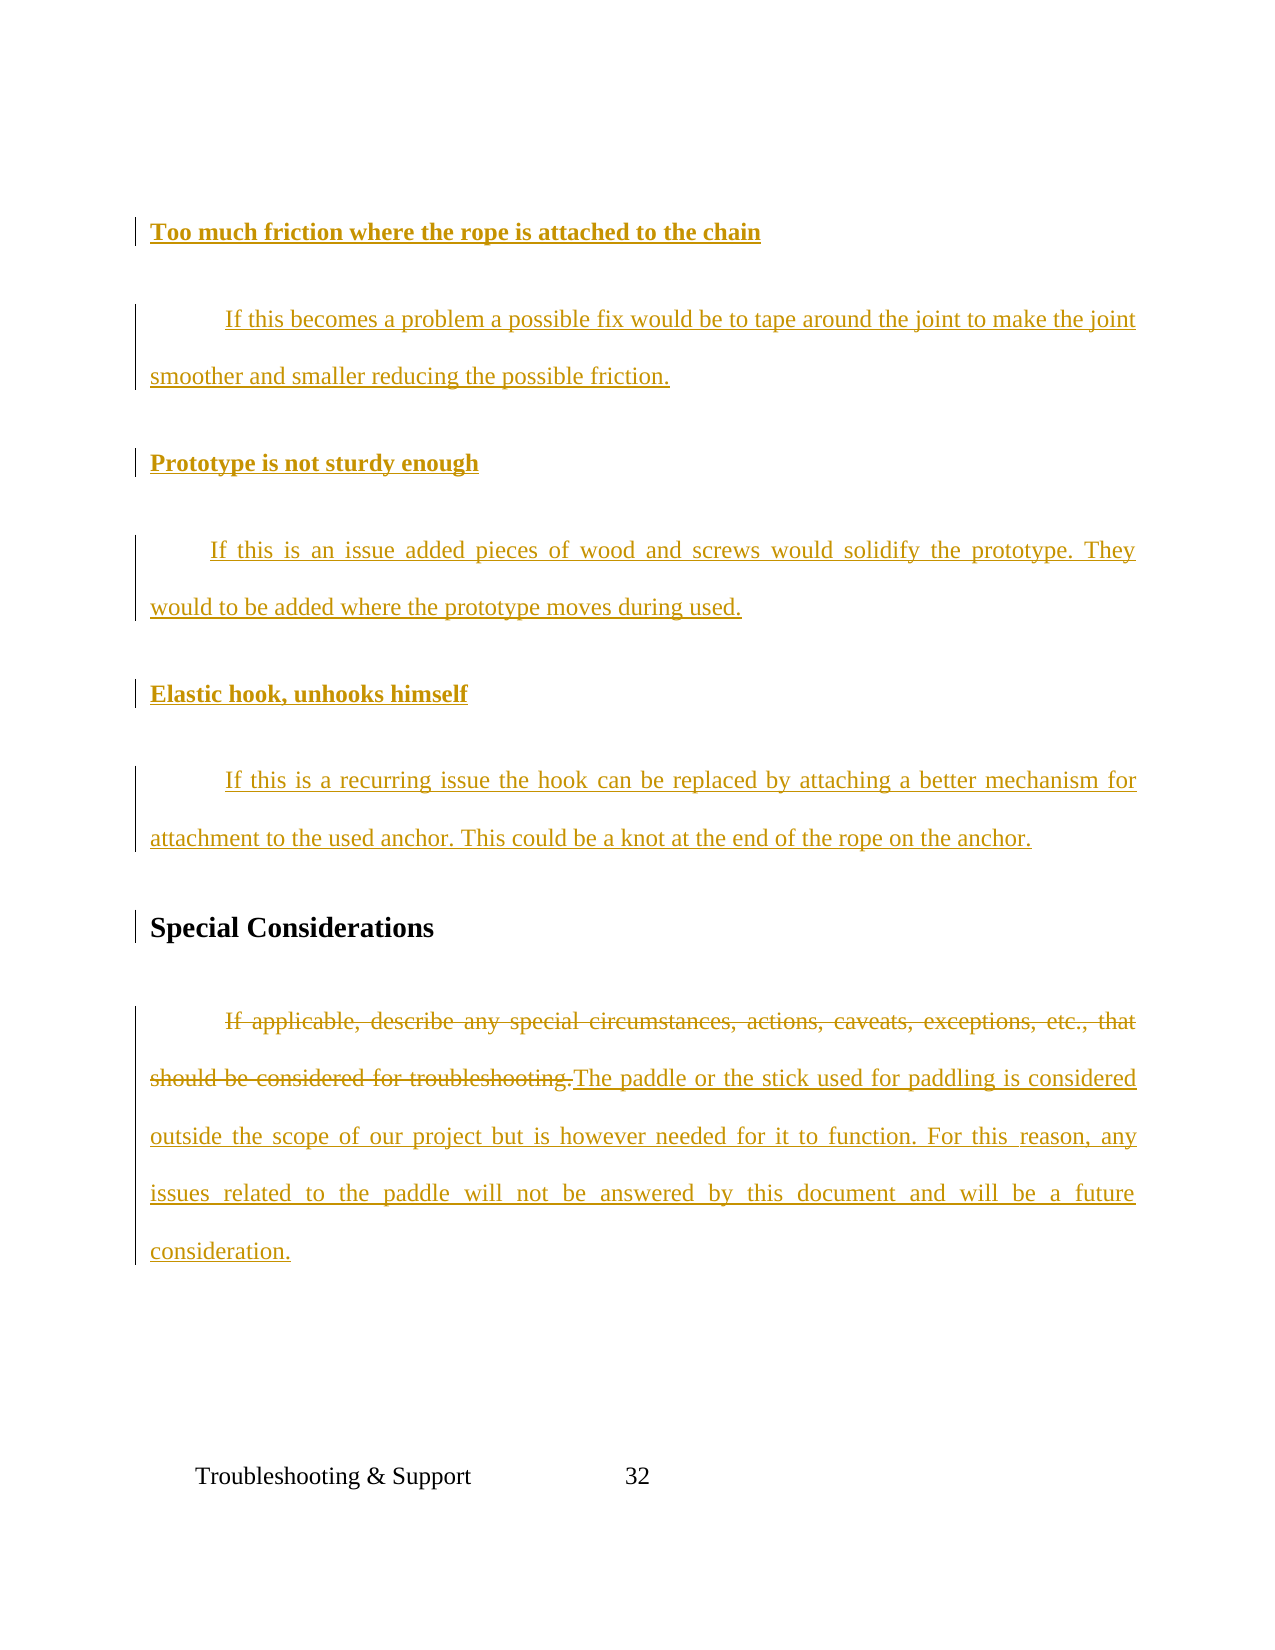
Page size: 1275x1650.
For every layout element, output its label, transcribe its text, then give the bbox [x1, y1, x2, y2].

subtitle Special Considerations [150, 910, 1137, 943]
